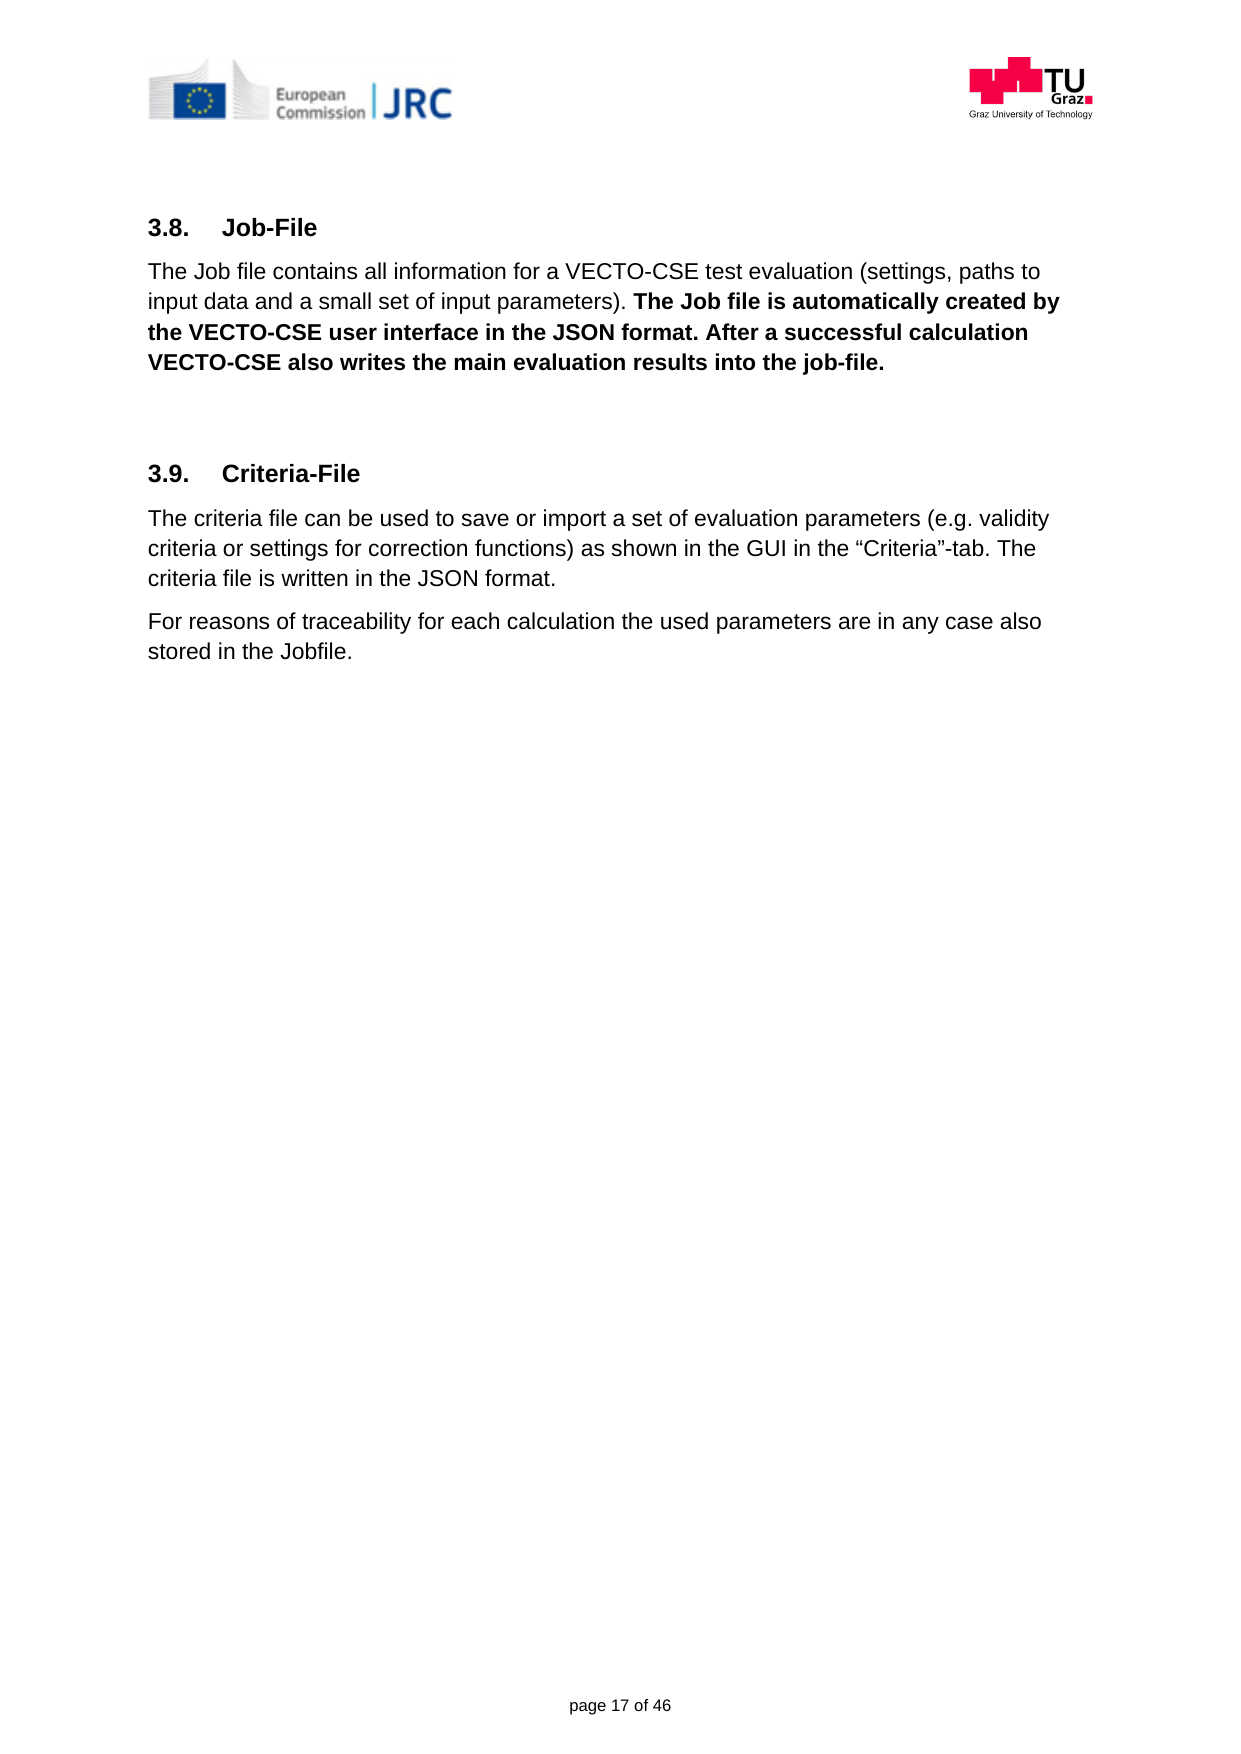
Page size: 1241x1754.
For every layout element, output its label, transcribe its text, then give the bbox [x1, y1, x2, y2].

subtitle Criteria-File [148, 459, 1092, 488]
text For reasons of traceability for each calculation the used parameters are in any case also stored in the Jobfile. [148, 608, 1092, 664]
subtitle Job-File [148, 213, 1092, 241]
text The criteria file can be used to save or import a set of evaluation parameters (e.g. validity criteria or settings for correction functions) as shown in the GUI in the “Criteria”-tab. The criteria file is written in the JSON format. [148, 505, 1092, 591]
text The Job file contains all information for a VECTO-CSE test evaluation (settings, paths to input data and a small set of input parameters). The Job file is automatically created by the VECTO-CSE user interface in the JSON format. After a successful calculation VECTO-CSE also writes the main evaluation results into the job-file. [148, 258, 1092, 375]
picture [969, 57, 1093, 120]
picture [147, 56, 453, 120]
